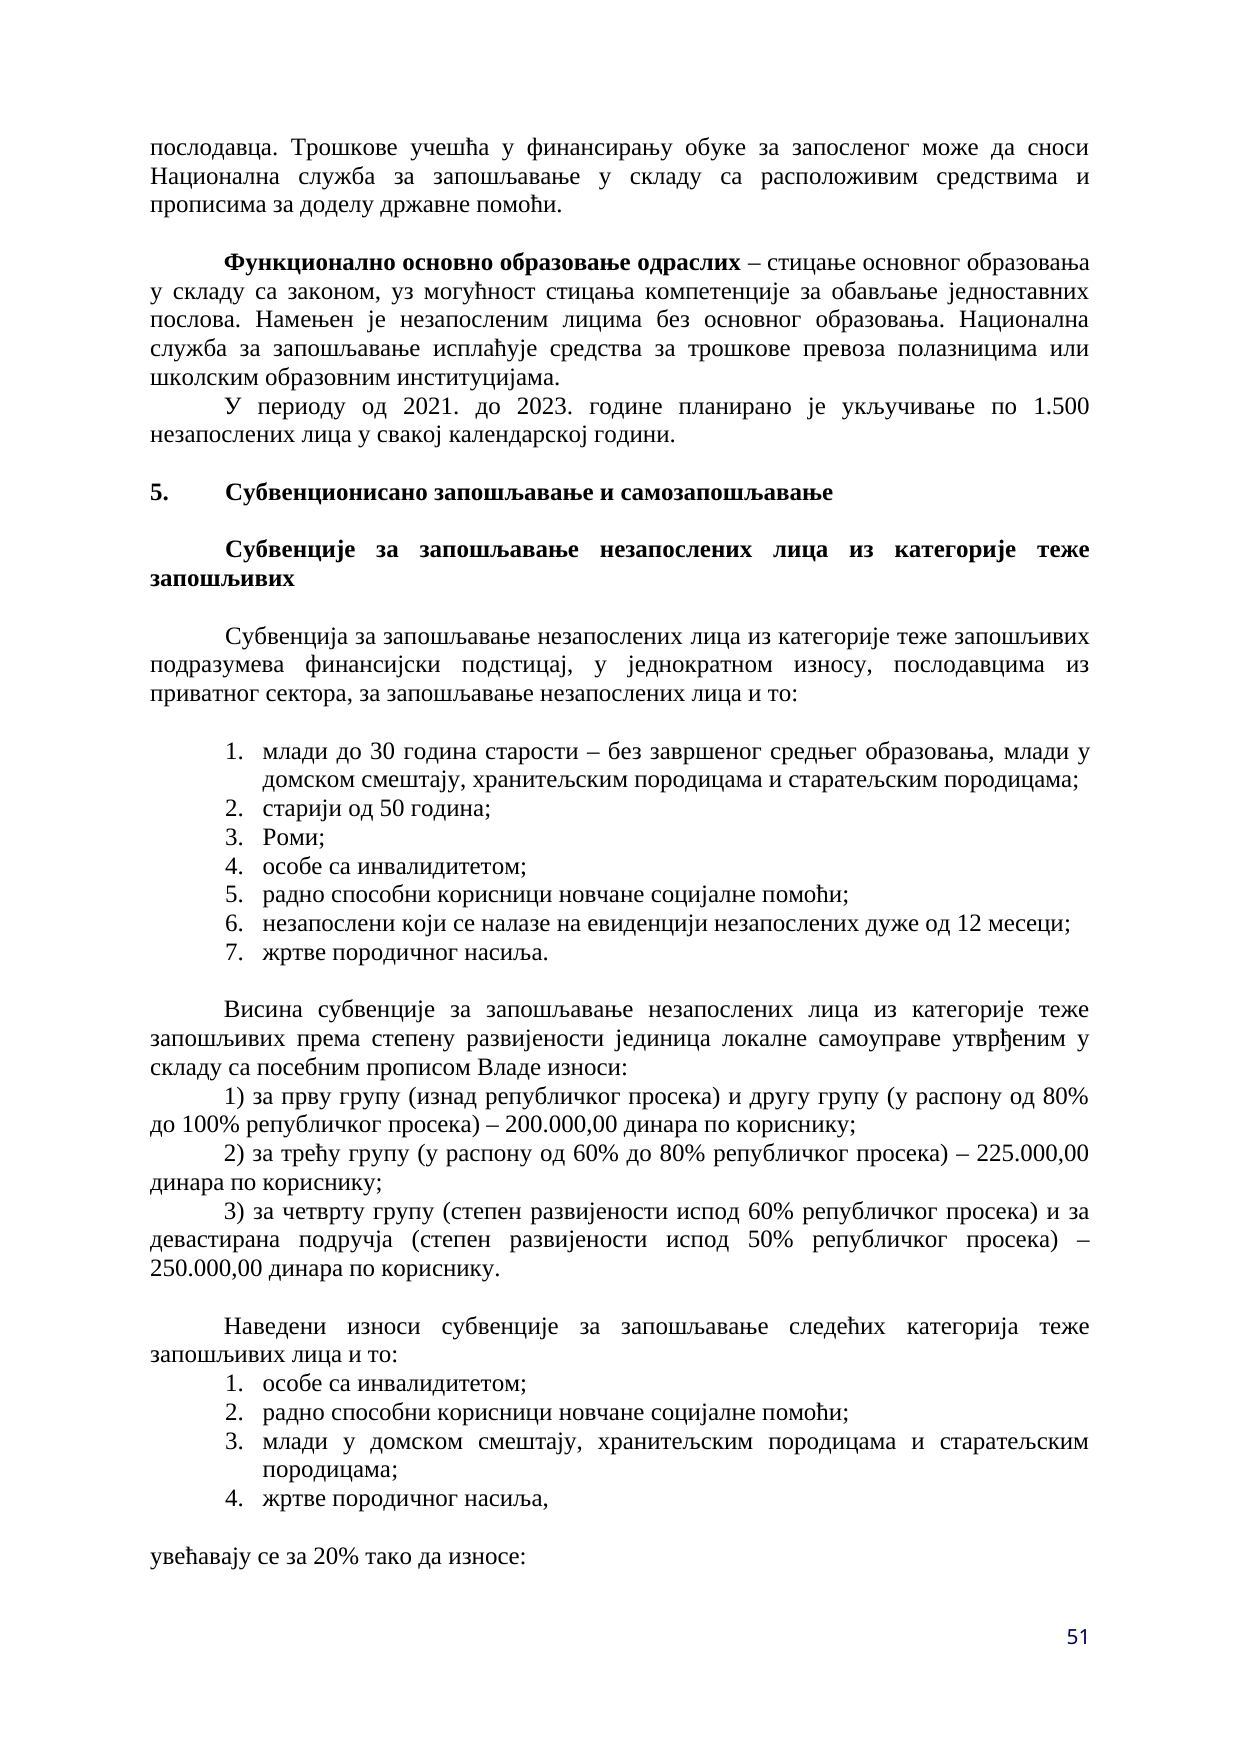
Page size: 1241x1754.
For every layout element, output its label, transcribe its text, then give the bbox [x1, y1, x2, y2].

list Субвенционисано запошљавање и самозапошљавање [150, 477, 1090, 506]
list радно способни корисници новчане социјалне помоћи; [225, 1397, 1090, 1426]
text Функционално основно образовање одраслих – стицање основног образовања у складу са законом, уз могућност стицања компетенције за обављање једноставних послова. Намењен је незапосленим лицима без основног образовања. Национална служба за запошљавање исплаћује средства за трошкове превоза полазницима или школским образовним институцијама. [150, 247, 1090, 391]
text 1) за прву групу (изнад републичког просека) и другу групу (у распону од 80% до 100% републичког просека) – 200.000,00 динара по кориснику; [150, 1081, 1090, 1138]
text У периоду од 2021. до 2023. године планирано је укључивање по 1.500 незапослених лица у свакој календарској години. [150, 391, 1090, 448]
list радно способни корисници новчане социјалне помоћи; [225, 879, 1090, 908]
list жртве породичног насиља. [225, 937, 1090, 966]
list млади у домском смештају, хранитељским породицама и старатељским породицама; [225, 1426, 1090, 1483]
text Субвенција за запошљавање незапослених лица из категорије теже запошљивих подразумева финансијски подстицај, у једнократном износу, послодавцима из приватног сектора, за запошљавање незапослених лица и то: [150, 621, 1090, 707]
list незапослени који се налазе на евиденцији незапослених дуже од 12 месеци; [225, 908, 1090, 937]
list особе са инвалидитетом; [225, 851, 1090, 879]
list старији од 50 година; [225, 793, 1090, 822]
text Наведени износи субвенције за запошљавање следећих категорија теже запошљивих лица и то: [150, 1311, 1090, 1368]
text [150, 132, 1090, 218]
text 2) за трећу групу (у распону од 60% до 80% републичког просека) – 225.000,00 динара по кориснику; [150, 1138, 1090, 1196]
text увећавају се за 20% тако да износе: [150, 1541, 1090, 1569]
list Роми; [225, 822, 1090, 851]
list жртве породичног насиља, [225, 1483, 1090, 1512]
text Висина субвенције за запошљавање незапослених лица из категорије теже запошљивих према степену развијености јединица локалне самоуправе утврђеним у складу са посебним прописом Владе износи: [150, 994, 1090, 1081]
text Субвенције за запошљавање незапослених лица из категорије теже запошљивих [150, 534, 1090, 592]
text 3) за четврту групу (степен развијености испод 60% републичког просека) и за девастирана подручја (степен развијености испод 50% републичког просека) – 250.000,00 динара по кориснику. [150, 1196, 1090, 1282]
list млади до 30 година старости – без завршеног средњег образовања, млади у домском смештају, хранитељским породицама и старатељским породицама; [225, 736, 1090, 793]
list особе са инвалидитетом; [225, 1368, 1090, 1397]
